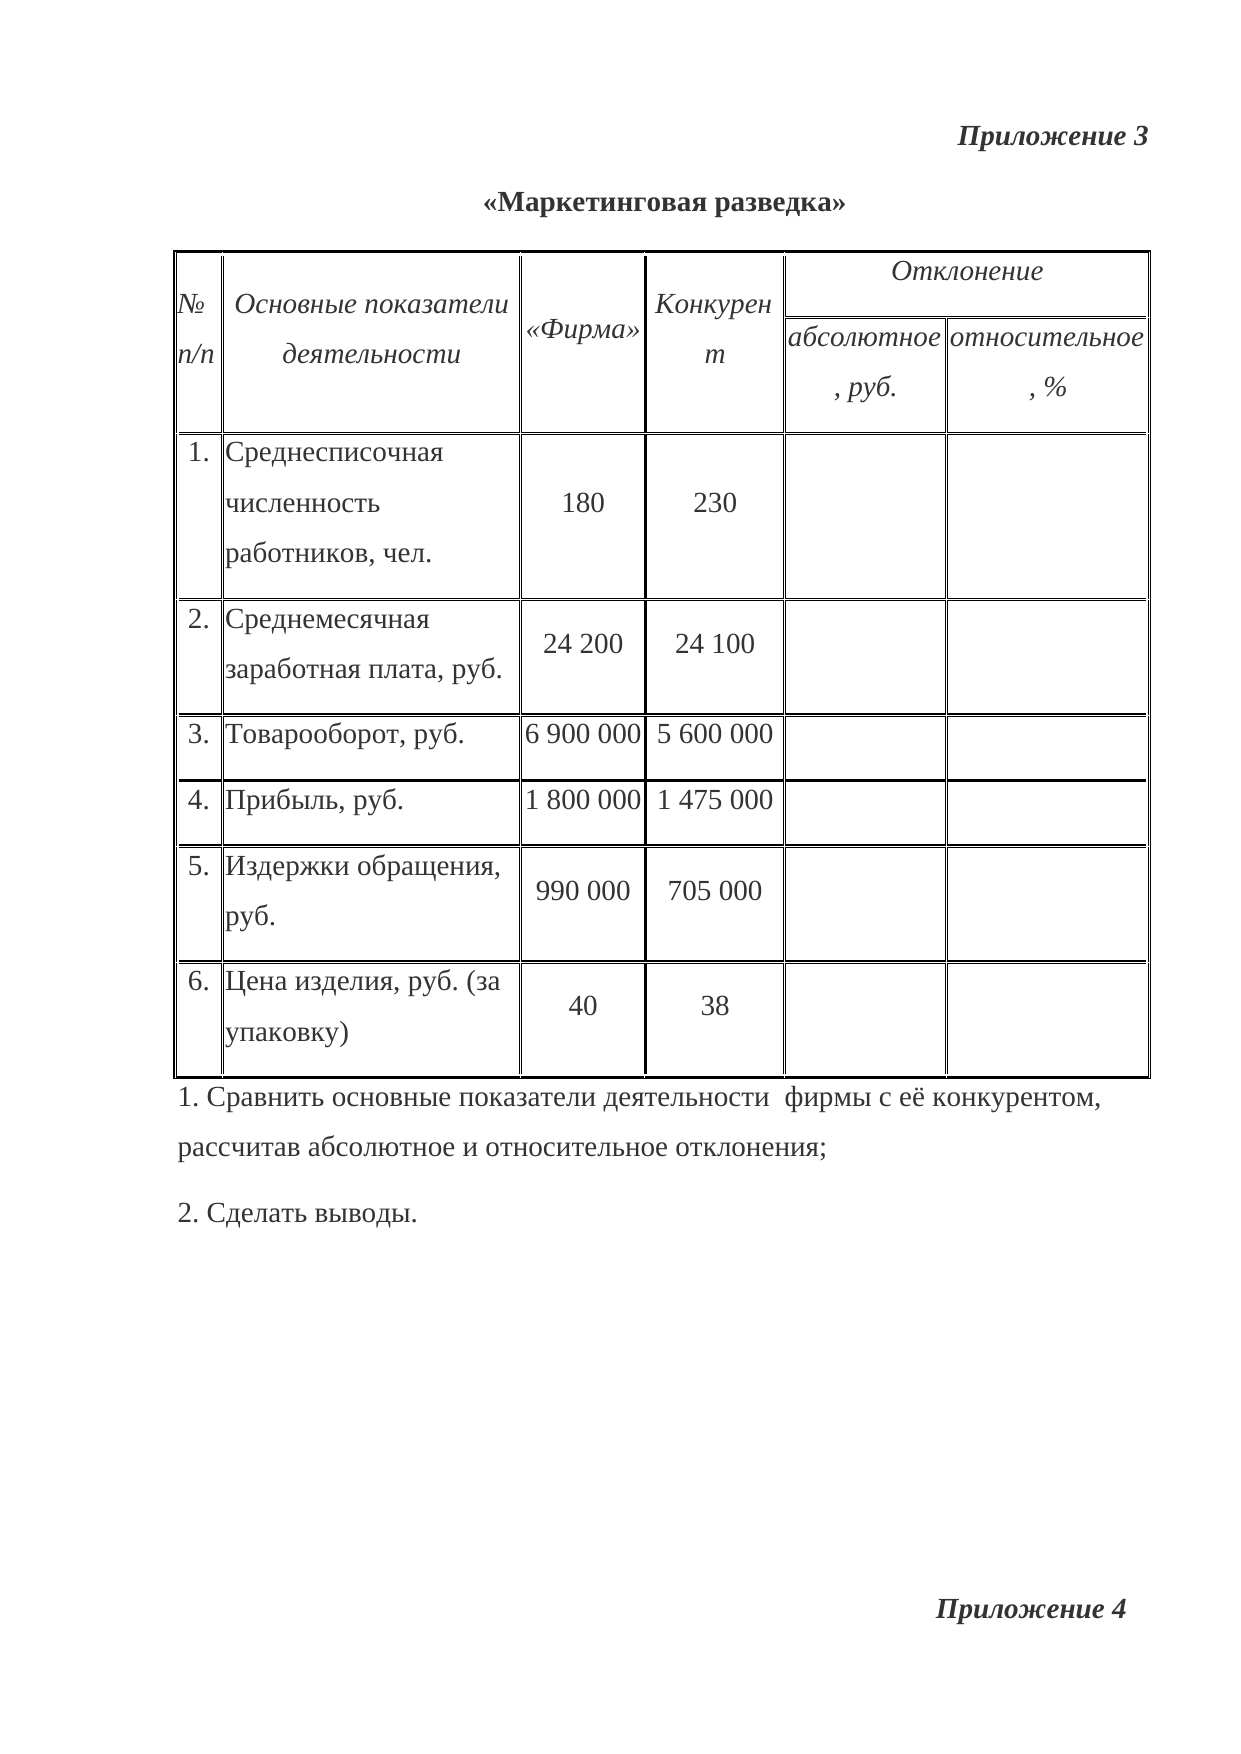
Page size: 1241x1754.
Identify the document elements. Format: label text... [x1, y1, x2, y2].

table_cell [786, 601, 945, 713]
table_cell 1 475 000 [647, 782, 783, 844]
table_cell 6. [177, 960, 222, 1076]
table_cell относительное, % [947, 316, 1149, 431]
table_cell [948, 779, 1148, 844]
text Приложение 4 [177, 1591, 1152, 1625]
table_cell [786, 848, 945, 960]
table_header Основные показатели деятельности [223, 253, 521, 431]
table_cell [947, 960, 1148, 1076]
text 1. Сравнить основные показатели деятельности фирмы с её конкурентом, рассчитав абсолютное и относительное отклонения; [177, 1079, 1152, 1163]
table_cell Издержки обращения, руб. [224, 848, 519, 960]
table_cell 180 [522, 435, 644, 597]
table_cell 24 100 [647, 601, 783, 713]
table_cell Среднесписочная численность работников, чел. [224, 435, 519, 597]
table_cell 40 [521, 964, 645, 1076]
table_cell 38 [645, 964, 784, 1076]
table_cell 6 900 000 [522, 717, 644, 779]
table_cell [948, 713, 1148, 779]
table_cell [785, 964, 947, 1076]
text Приложение 3 [177, 118, 1152, 152]
text «Маркетинговая разведка» [177, 184, 1152, 218]
table_cell 705 000 [647, 848, 783, 960]
table_header Отклонение [785, 253, 1148, 316]
table_cell 1. [177, 431, 221, 597]
table_header № п/п [177, 253, 222, 431]
table_cell 3. [177, 713, 221, 779]
text 2. Сделать выводы. [177, 1196, 1152, 1229]
table_cell 990 000 [522, 848, 644, 960]
table_cell Среднемесячная заработная плата, руб. [224, 601, 519, 713]
table_cell 4. [177, 779, 221, 844]
table_cell 5. [177, 844, 221, 960]
table_cell [786, 717, 945, 779]
table_cell 2. [177, 598, 221, 713]
table_header «Фирма» [521, 252, 645, 431]
table_cell [948, 598, 1148, 713]
table_cell 5 600 000 [647, 717, 783, 779]
table_cell [948, 431, 1148, 597]
table_header Конкурент [645, 253, 784, 431]
table_cell абсолютное, руб. [786, 319, 945, 431]
table_cell Цена изделия, руб. (за упаковку) [223, 964, 521, 1076]
table_cell Товарооборот, руб. [224, 717, 519, 779]
table_cell Прибыль, руб. [224, 782, 519, 844]
table_cell 230 [647, 435, 783, 597]
table_cell 1 800 000 [522, 782, 644, 844]
table_cell [948, 844, 1148, 960]
table_cell 24 200 [522, 601, 644, 713]
table_cell [786, 435, 945, 597]
table_cell [786, 782, 945, 844]
